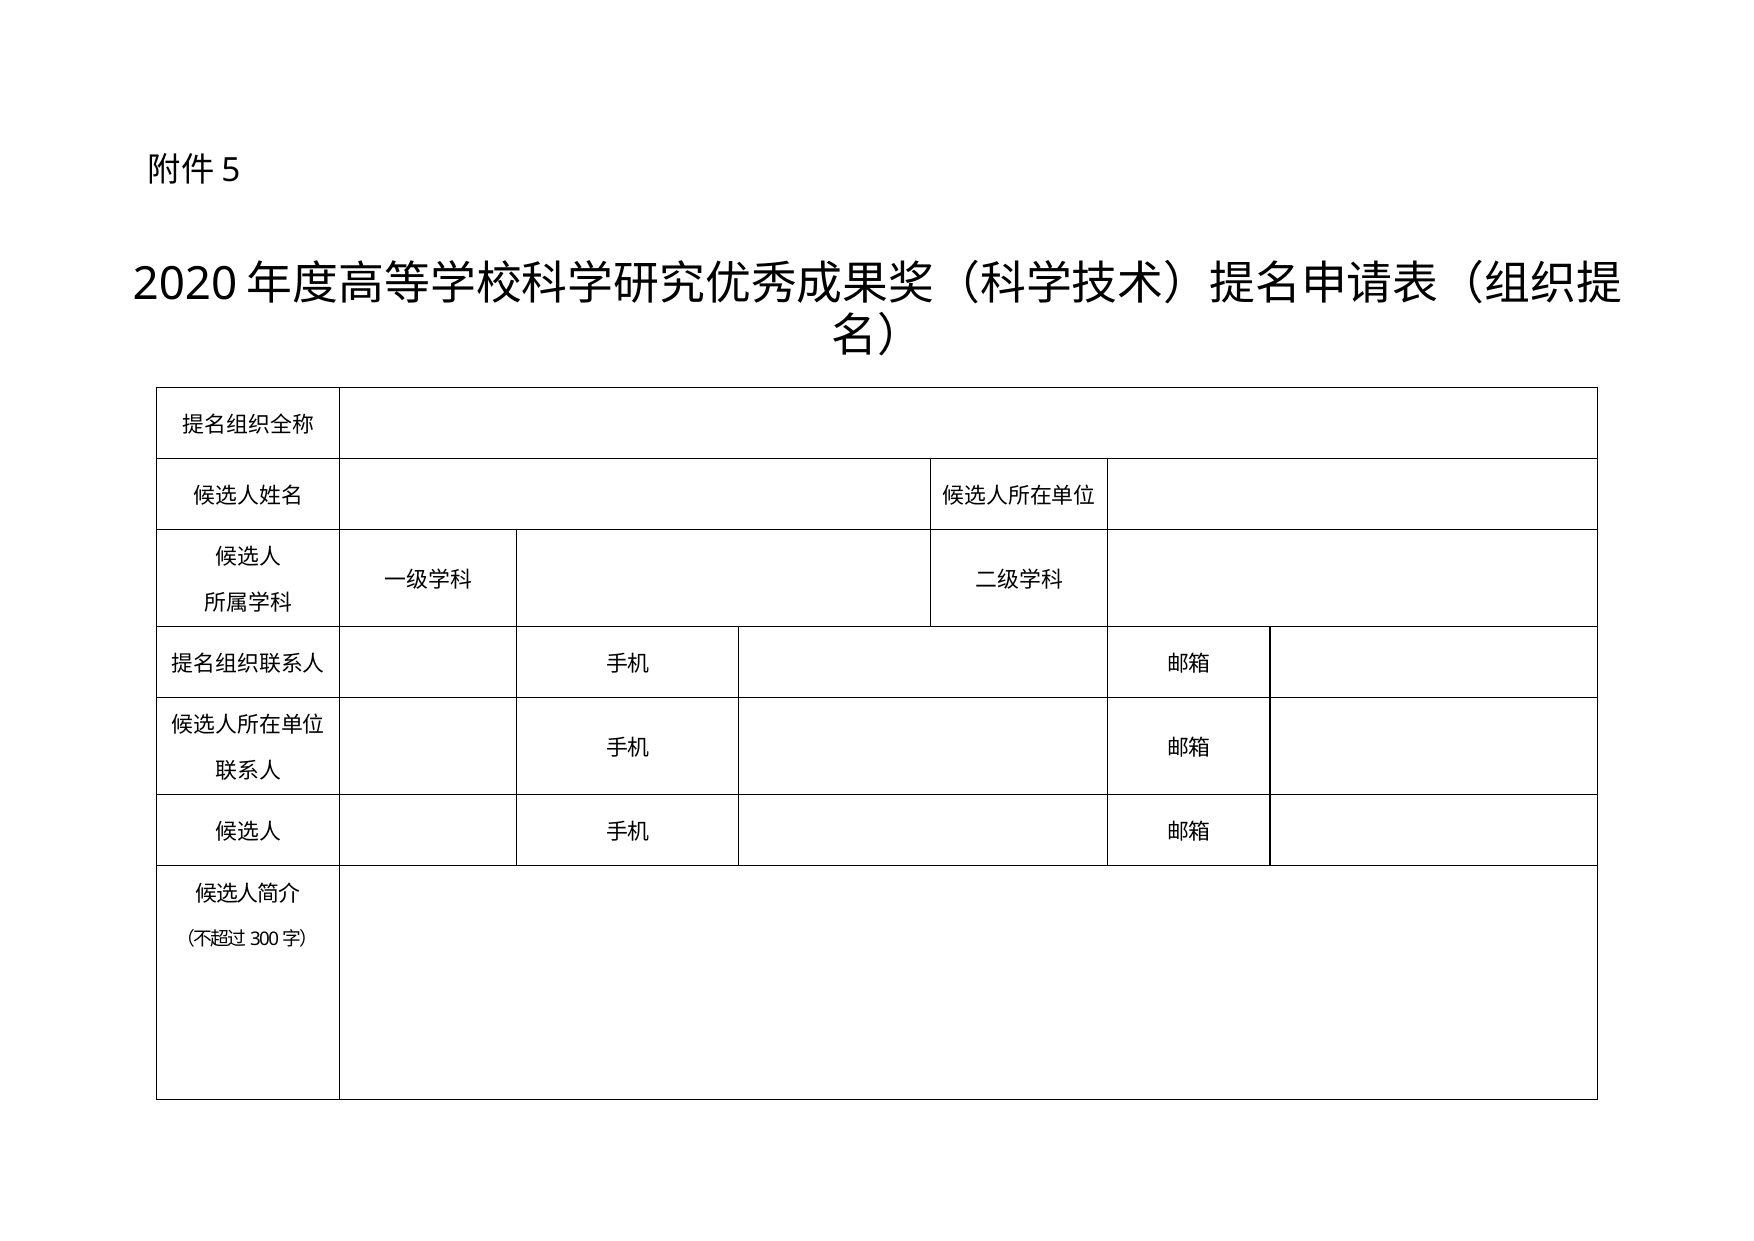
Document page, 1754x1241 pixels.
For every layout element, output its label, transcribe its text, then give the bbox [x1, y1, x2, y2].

table_cell [1271, 698, 1597, 794]
table_cell 候选人所在单位 [931, 459, 1107, 528]
text 附件5 [148, 122, 1606, 212]
table_cell [340, 698, 516, 794]
table_cell 候选人 所属学科 [157, 530, 339, 626]
table_cell 一级学科 [340, 530, 516, 626]
table_cell 二级学科 [931, 530, 1107, 626]
table_cell [739, 795, 1107, 865]
table_cell 手机 [517, 698, 738, 794]
table_cell 手机 [517, 627, 738, 697]
table_cell [340, 866, 1597, 1098]
table_cell 邮箱 [1108, 698, 1269, 794]
table_cell 邮箱 [1108, 627, 1269, 697]
table_cell 手机 [517, 795, 738, 865]
table_cell [340, 459, 930, 528]
table_cell 候选人所在单位 联系人 [157, 698, 339, 794]
table_cell 候选人简介 （不超过300字） [157, 866, 339, 1098]
text 2020年度高等学校科学研究优秀成果奖（科学技术）提名申请表（组织提名） [126, 258, 1628, 362]
table_cell [1108, 530, 1597, 626]
table_cell [340, 627, 516, 697]
table_cell [340, 795, 516, 865]
table_cell [739, 627, 1107, 697]
table_cell 候选人 [157, 795, 339, 865]
table_header [340, 388, 1597, 458]
table_cell [739, 698, 1107, 794]
table_cell [1271, 627, 1597, 697]
table_cell [1108, 459, 1597, 528]
table_cell [517, 530, 930, 626]
table_header 提名组织全称 [157, 388, 339, 458]
table_cell 邮箱 [1108, 795, 1269, 865]
table_cell 提名组织联系人 [157, 627, 339, 697]
table_cell 候选人姓名 [157, 459, 339, 528]
table_cell [1271, 795, 1597, 865]
